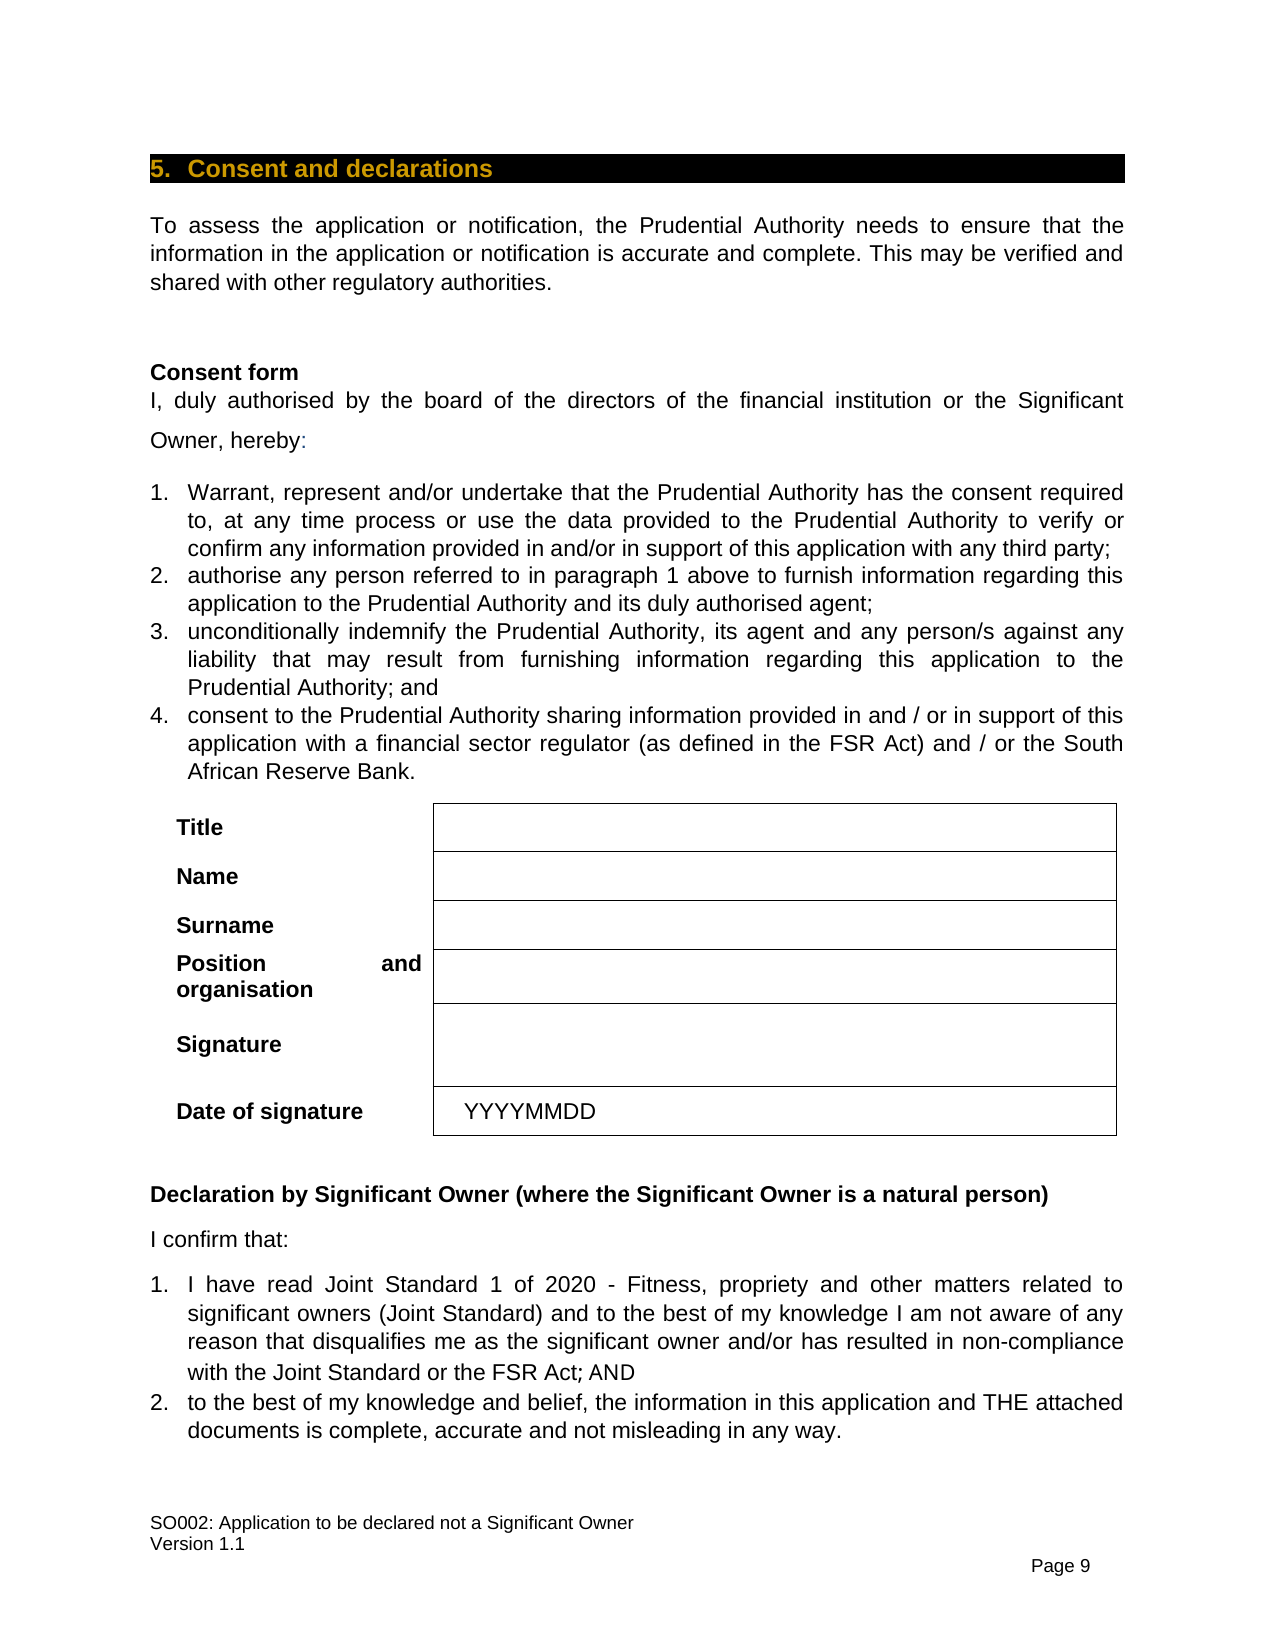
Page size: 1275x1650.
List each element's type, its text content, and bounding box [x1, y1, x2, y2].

table_cell [434, 852, 1116, 900]
table_header [434, 804, 1116, 851]
table_cell Surname [161, 900, 433, 949]
text I confirm that: [150, 1226, 1125, 1252]
table_cell [434, 1004, 1116, 1086]
list Warrant, represent and/or undertake that the Prudential Authority has the consent required to, at any time process or use the data provided to the Prudential Authority to verify or confirm any information provided in and/or in support of this application with any third party; [150, 479, 1125, 561]
subtitle Consent form [150, 359, 1125, 385]
table_cell Date of signature [161, 1086, 433, 1135]
table_cell YYYYMMDD [434, 1087, 1116, 1135]
text To assess the application or notification, the Prudential Authority needs to ensure that the information in the application or notification is accurate and complete. This may be verified and shared with other regulatory authorities. [150, 212, 1125, 295]
table_cell [434, 950, 1116, 1002]
list to the best of my knowledge and belief, the information in this application and THE attached documents is complete, accurate and not misleading in any way. [150, 1389, 1125, 1443]
list Consent and declarations [150, 154, 1125, 183]
list consent to the Prudential Authority sharing information provided in and / or in support of this application with a financial sector regulator (as defined in the FSR Act) and / or the South African Reserve Bank. [150, 702, 1125, 784]
text I, duly authorised by the board of the directors of the financial institution or the Significant Owner, hereby: [150, 387, 1125, 453]
table_header Title [161, 803, 433, 851]
table_cell Name [161, 851, 433, 900]
text Declaration by Significant Owner (where the Significant Owner is a natural person) [150, 1181, 1125, 1207]
table_cell Position and organisation [161, 949, 433, 1002]
list I have read Joint Standard 1 of 2020 - Fitness, propriety and other matters related to significant owners (Joint Standard) and to the best of my knowledge I am not aware of any reason that disqualifies me as the significant owner and/or has resulted in non-compliance with the Joint Standard or the FSR Act; AND [150, 1271, 1125, 1386]
list unconditionally indemnify the Prudential Authority, its agent and any person/s against any liability that may result from furnishing information regarding this application to the Prudential Authority; and [150, 618, 1125, 700]
table_cell [434, 901, 1116, 949]
list authorise any person referred to in paragraph 1 above to furnish information regarding this application to the Prudential Authority and its duly authorised agent; [150, 562, 1125, 617]
table_cell Signature [161, 1003, 433, 1086]
